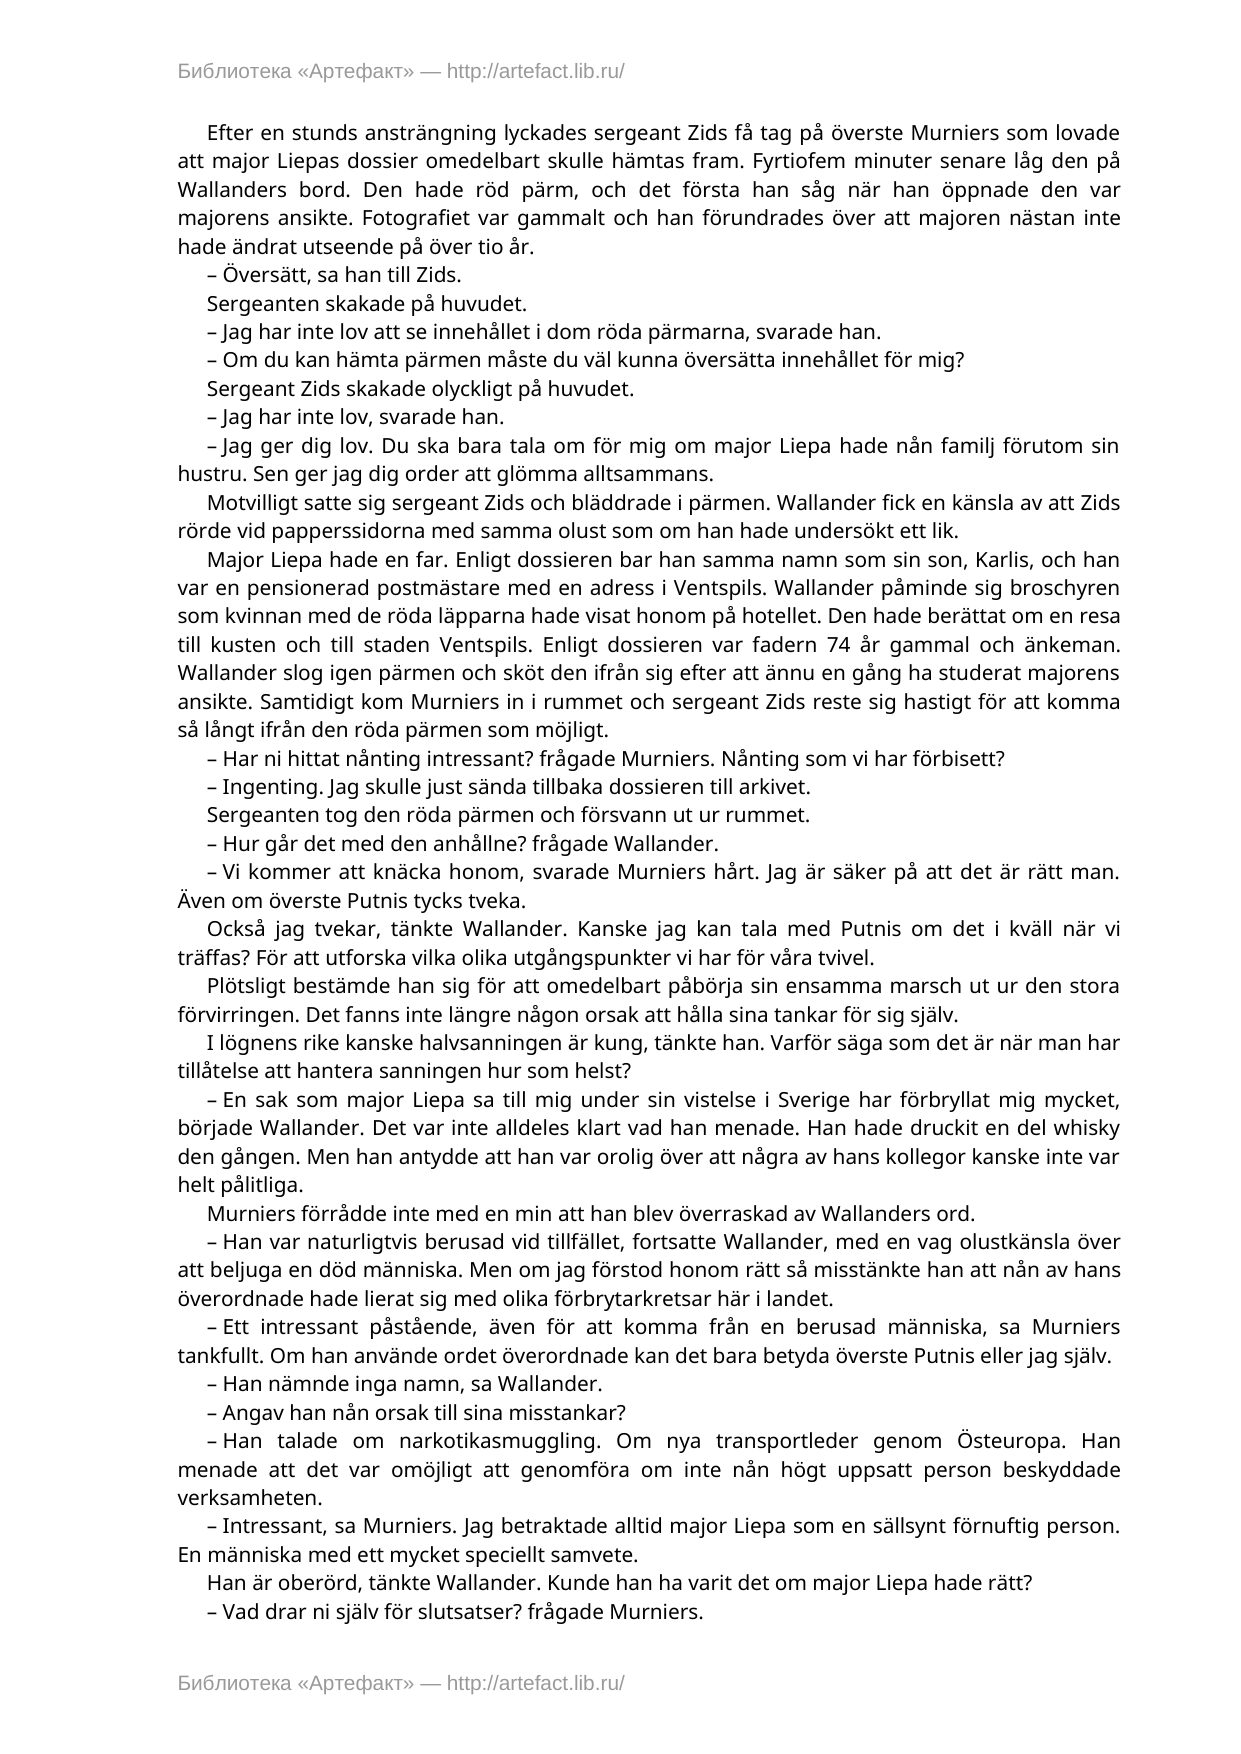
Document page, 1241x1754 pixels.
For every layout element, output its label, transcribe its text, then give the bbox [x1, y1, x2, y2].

text Plötsligt bestämde han sig för att omedelbart påbörja sin ensamma marsch ut ur den stora förvirringen. Det fanns inte längre någon orsak att hålla sina tankar för sig själv. [177, 971, 1122, 1028]
text – Vi kommer att knäcka honom, svarade Murniers hårt. Jag är säker på att det är rätt man. Även om överste Putnis tycks tveka. [177, 857, 1122, 914]
text – Jag har inte lov att se innehållet i dom röda pärmarna, svarade han. [177, 317, 1122, 346]
text – Om du kan hämta pärmen måste du väl kunna översätta innehållet för mig? [177, 346, 1122, 374]
text I lögnens rike kanske halvsanningen är kung, tänkte han. Varför säga som det är när man har tillåtelse att hantera sanningen hur som helst? [177, 1028, 1122, 1085]
text – Han var naturligtvis berusad vid tillfället, fortsatte Wallander, med en vag olustkänsla över att beljuga en död människa. Men om jag förstod honom rätt så misstänkte han att nån av hans överordnade hade lierat sig med olika förbrytarkretsar här i landet. [177, 1227, 1122, 1312]
text – Vad drar ni själv för slutsatser? frågade Murniers. [177, 1597, 1122, 1625]
text – Ingenting. Jag skulle just sända tillbaka dossieren till arkivet. [177, 772, 1122, 801]
text – En sak som major Liepa sa till mig under sin vistelse i Sverige har förbryllat mig mycket, började Wallander. Det var inte alldeles klart vad han menade. Han hade druckit en del whisky den gången. Men han antydde att han var orolig över att några av hans kollegor kanske inte var helt pålitliga. [177, 1085, 1122, 1199]
text Sergeant Zids skakade olyckligt på huvudet. [177, 374, 1122, 402]
text Också jag tvekar, tänkte Wallander. Kanske jag kan tala med Putnis om det i kväll när vi träffas? För att utforska vilka olika utgångspunkter vi har för våra tvivel. [177, 914, 1122, 971]
text – Han talade om narkotikasmuggling. Om nya transportleder genom Östeuropa. Han menade att det var omöjligt att genomföra om inte nån högt uppsatt person beskyddade verksamheten. [177, 1426, 1122, 1512]
text – Har ni hittat nånting intressant? frågade Murniers. Nånting som vi har förbisett? [177, 744, 1122, 772]
text Sergeanten tog den röda pärmen och försvann ut ur rummet. [177, 801, 1122, 829]
text – Jag har inte lov, svarade han. [177, 402, 1122, 431]
text – Angav han nån orsak till sina misstankar? [177, 1398, 1122, 1426]
text Motvilligt satte sig sergeant Zids och bläddrade i pärmen. Wallander fick en känsla av att Zids rörde vid papperssidorna med samma olust som om han hade undersökt ett lik. [177, 488, 1122, 545]
text Efter en stunds ansträngning lyckades sergeant Zids få tag på överste Murniers som lovade att major Liepas dossier omedelbart skulle hämtas fram. Fyrtiofem minuter senare låg den på Wallanders bord. Den hade röd pärm, och det första han såg när han öppnade den var majorens ansikte. Fotografiet var gammalt och han förundrades över att majoren nästan inte hade ändrat utseende på över tio år. [177, 118, 1122, 260]
text – Hur går det med den anhållne? frågade Wallander. [177, 829, 1122, 857]
text Sergeanten skakade på huvudet. [177, 289, 1122, 317]
text Han är oberörd, tänkte Wallander. Kunde han ha varit det om major Liepa hade rätt? [177, 1568, 1122, 1597]
text – Ett intressant påstående, även för att komma från en berusad människa, sa Murniers tankfullt. Om han använde ordet överordnade kan det bara betyda överste Putnis eller jag själv. [177, 1312, 1122, 1369]
text Murniers förrådde inte med en min att han blev överraskad av Wallanders ord. [177, 1199, 1122, 1227]
text – Han nämnde inga namn, sa Wallander. [177, 1369, 1122, 1398]
text – Intressant, sa Murniers. Jag betraktade alltid major Liepa som en sällsynt förnuftig person. En människa med ett mycket speciellt samvete. [177, 1512, 1122, 1568]
text – Översätt, sa han till Zids. [177, 260, 1122, 289]
text – Jag ger dig lov. Du ska bara tala om för mig om major Liepa hade nån familj förutom sin hustru. Sen ger jag dig order att glömma alltsammans. [177, 431, 1122, 488]
text Major Liepa hade en far. Enligt dossieren bar han samma namn som sin son, Karlis, och han var en pensionerad postmästare med en adress i Ventspils. Wallander påminde sig broschyren som kvinnan med de röda läpparna hade visat honom på hotellet. Den hade berättat om en resa till kusten och till staden Ventspils. Enligt dossieren var fadern 74 år gammal och änkeman. Wallander slog igen pärmen och sköt den ifrån sig efter att ännu en gång ha studerat majorens ansikte. Samtidigt kom Murniers in i rummet och sergeant Zids reste sig hastigt för att komma så långt ifrån den röda pärmen som möjligt. [177, 545, 1122, 744]
